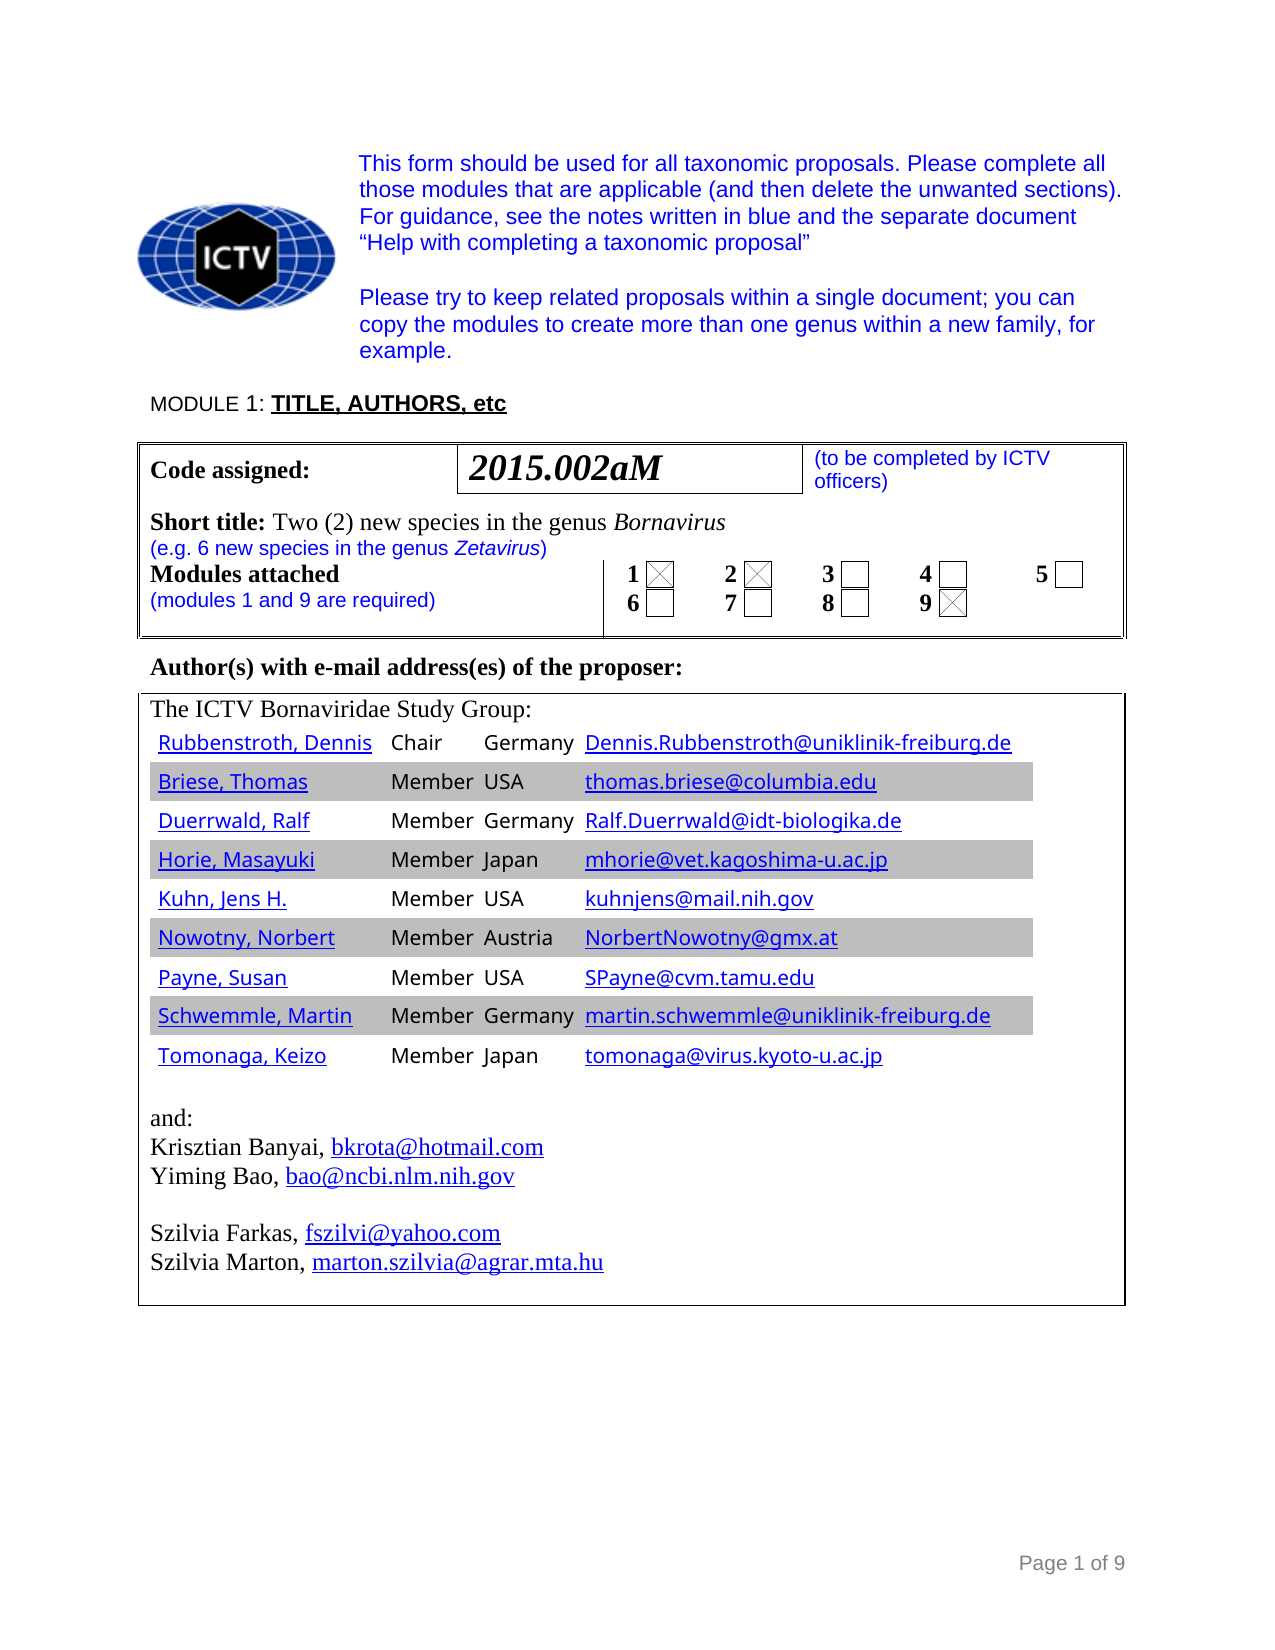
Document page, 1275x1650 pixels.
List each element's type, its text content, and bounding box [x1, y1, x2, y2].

table_cell Short title: Two (2) new species in the genus Bornavirus (e.g. 6 new species in the genus Zetavirus) [140, 493, 1123, 559]
table_header Code assigned: [140, 445, 457, 493]
table_header 2015.002aM [458, 445, 802, 493]
table_cell Modules attached (modules 1 and 9 are required) [140, 560, 603, 636]
text MODULE 1: TITLE, AUTHORS, etc [150, 389, 1125, 416]
picture [136, 188, 339, 314]
text This form should be used for all taxonomic proposals. Please complete all those modules that are applicable (and then delete the unwanted sections). [358, 150, 1125, 203]
text Please try to keep related proposals within a single document; you can copy the modules to create more than one genus within a new family, for example. [359, 284, 1125, 363]
table_header (to be completed by ICTV officers) [803, 445, 1123, 493]
table_cell Author(s) with e-mail address(es) of the proposer: [139, 636, 1125, 693]
text For guidance, see the notes written in blue and the separate document “Help with completing a taxonomic proposal” [359, 203, 1125, 255]
table_cell 1 2 3 4 5 6 7 8 9 [604, 560, 1123, 636]
table_cell The ICTV Bornaviridae Study Group: and: Krisztian Banyai, bkrota@hotmail.com Yiming Bao, bao@ncbi.nlm.nih.gov Szilvia Farkas, fszilvi@yahoo.com Szilvia Marton, marton.szilvia@agrar.mta.hu [139, 693, 1124, 1304]
